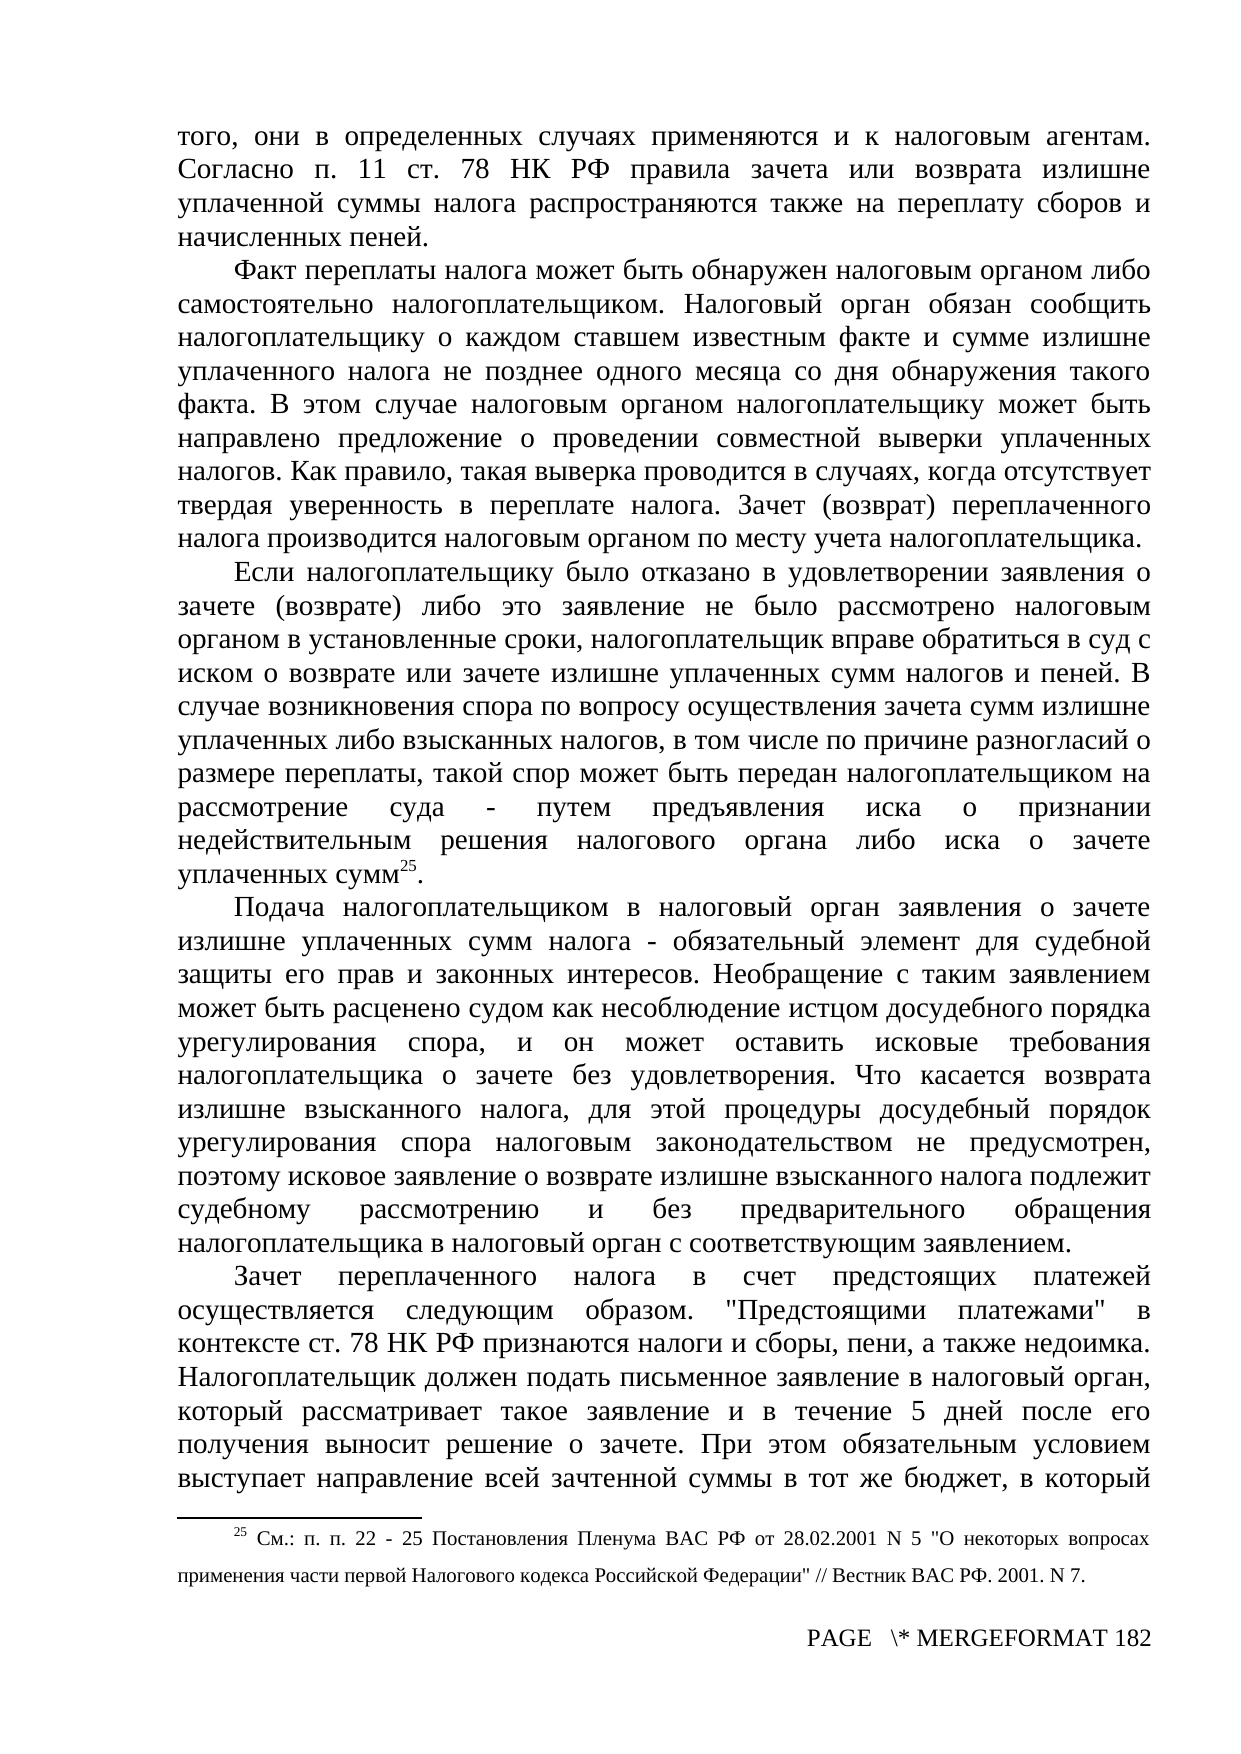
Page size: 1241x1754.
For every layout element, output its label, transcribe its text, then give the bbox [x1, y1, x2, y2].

text Факт переплаты налога может быть обнаружен налоговым органом либо самостоятельно налогоплательщиком. Налоговый орган обязан сообщить налогоплательщику о каждом ставшем известным факте и сумме излишне уплаченного налога не позднее одного месяца со дня обнаружения такого факта. В этом случае налоговым органом налогоплательщику может быть направлено предложение о проведении совместной выверки уплаченных налогов. Как правило, такая выверка проводится в случаях, когда отсутствует твердая уверенность в переплате налога. Зачет (возврат) переплаченного налога производится налоговым органом по месту учета налогоплательщика. [177, 252, 1152, 554]
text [177, 118, 1152, 252]
text Если налогоплательщику было отказано в удовлетворении заявления о зачете (возврате) либо это заявление не было рассмотрено налоговым органом в установленные сроки, налогоплательщик вправе обратиться в суд с иском о возврате или зачете излишне уплаченных сумм налогов и пеней. В случае возникновения спора по вопросу осуществления зачета сумм излишне уплаченных либо взысканных налогов, в том числе по причине разногласий о размере переплаты, такой спор может быть передан налогоплательщиком на рассмотрение суда - путем предъявления иска о признании недействительным решения налогового органа либо иска о зачете уплаченных сумм. [177, 554, 1152, 889]
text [177, 1258, 1152, 1493]
text Подача налогоплательщиком в налоговый орган заявления о зачете излишне уплаченных сумм налога - обязательный элемент для судебной защиты его прав и законных интересов. Необращение с таким заявлением может быть расценено судом как несоблюдение истцом досудебного порядка урегулирования спора, и он может оставить исковые требования налогоплательщика о зачете без удовлетворения. Что касается возврата излишне взысканного налога, для этой процедуры досудебный порядок урегулирования спора налоговым законодательством не предусмотрен, поэтому исковое заявление о возврате излишне взысканного налога подлежит судебному рассмотрению и без предварительного обращения налогоплательщика в налоговый орган с соответствующим заявлением. [177, 889, 1152, 1258]
